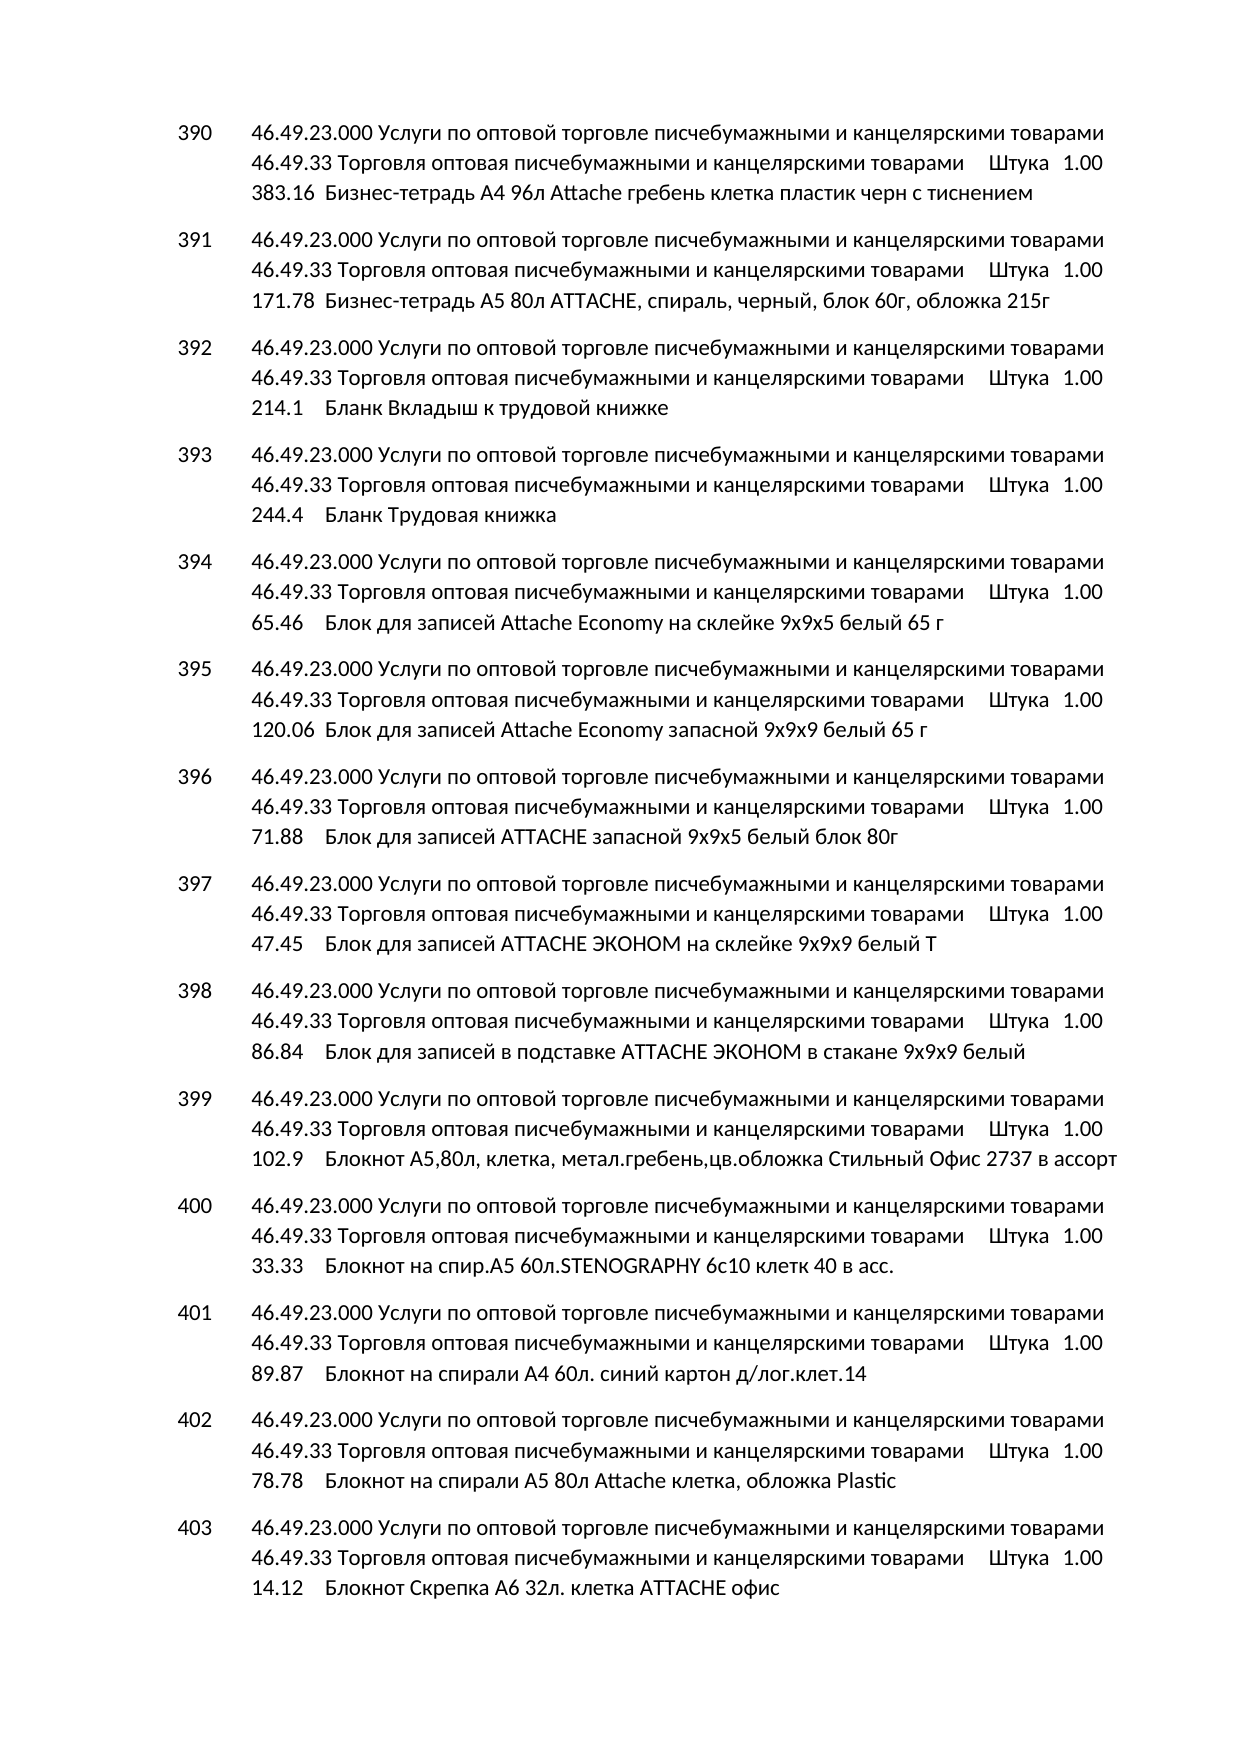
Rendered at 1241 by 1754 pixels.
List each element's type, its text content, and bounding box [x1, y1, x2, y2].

text 395 46.49.23.000 Услуги по оптовой торговле писчебумажными и канцелярскими товарами 46.49.33 Торговля оптовая писчебумажными и канцелярскими товарами Штука 1.00 120.06 Блок для записей Attache Economy запасной 9х9х9 белый 65 г [177, 654, 1152, 743]
text 391 46.49.23.000 Услуги по оптовой торговле писчебумажными и канцелярскими товарами 46.49.33 Торговля оптовая писчебумажными и канцелярскими товарами Штука 1.00 171.78 Бизнес-тетрадь А5 80л ATTACHE, спираль, черный, блок 60г, обложка 215г [177, 225, 1152, 314]
text 393 46.49.23.000 Услуги по оптовой торговле писчебумажными и канцелярскими товарами 46.49.33 Торговля оптовая писчебумажными и канцелярскими товарами Штука 1.00 244.4 Бланк Трудовая книжка [177, 440, 1152, 528]
text 392 46.49.23.000 Услуги по оптовой торговле писчебумажными и канцелярскими товарами 46.49.33 Торговля оптовая писчебумажными и канцелярскими товарами Штука 1.00 214.1 Бланк Вкладыш к трудовой книжке [177, 333, 1152, 421]
text 396 46.49.23.000 Услуги по оптовой торговле писчебумажными и канцелярскими товарами 46.49.33 Торговля оптовая писчебумажными и канцелярскими товарами Штука 1.00 71.88 Блок для записей ATTACHE запасной 9х9х5 белый блок 80г [177, 762, 1152, 850]
text 400 46.49.23.000 Услуги по оптовой торговле писчебумажными и канцелярскими товарами 46.49.33 Торговля оптовая писчебумажными и канцелярскими товарами Штука 1.00 33.33 Блокнот на спир.А5 60л.STENOGRAPHY 6с10 клетк 40 в асс. [177, 1191, 1152, 1279]
text 403 46.49.23.000 Услуги по оптовой торговле писчебумажными и канцелярскими товарами 46.49.33 Торговля оптовая писчебумажными и канцелярскими товарами Штука 1.00 14.12 Блокнот Скрепка А6 32л. клетка ATTACHE офис [177, 1513, 1152, 1601]
text 398 46.49.23.000 Услуги по оптовой торговле писчебумажными и канцелярскими товарами 46.49.33 Торговля оптовая писчебумажными и канцелярскими товарами Штука 1.00 86.84 Блок для записей в подставке ATTACHE ЭКОНОМ в стакане 9х9х9 белый [177, 976, 1152, 1065]
text 390 46.49.23.000 Услуги по оптовой торговле писчебумажными и канцелярскими товарами 46.49.33 Торговля оптовая писчебумажными и канцелярскими товарами Штука 1.00 383.16 Бизнес-тетрадь А4 96л Attache гребень клетка пластик черн с тиснением [177, 118, 1152, 207]
text 401 46.49.23.000 Услуги по оптовой торговле писчебумажными и канцелярскими товарами 46.49.33 Торговля оптовая писчебумажными и канцелярскими товарами Штука 1.00 89.87 Блокнот на спирали А4 60л. синий картон д/лог.клет.14 [177, 1298, 1152, 1387]
text 397 46.49.23.000 Услуги по оптовой торговле писчебумажными и канцелярскими товарами 46.49.33 Торговля оптовая писчебумажными и канцелярскими товарами Штука 1.00 47.45 Блок для записей ATTACHE ЭКОНОМ на склейке 9х9х9 белый Т [177, 869, 1152, 958]
text 402 46.49.23.000 Услуги по оптовой торговле писчебумажными и канцелярскими товарами 46.49.33 Торговля оптовая писчебумажными и канцелярскими товарами Штука 1.00 78.78 Блокнот на спирали А5 80л Attache клетка, обложка Plastic [177, 1406, 1152, 1494]
text 394 46.49.23.000 Услуги по оптовой торговле писчебумажными и канцелярскими товарами 46.49.33 Торговля оптовая писчебумажными и канцелярскими товарами Штука 1.00 65.46 Блок для записей Attache Economy на склейке 9х9х5 белый 65 г [177, 547, 1152, 636]
text 399 46.49.23.000 Услуги по оптовой торговле писчебумажными и канцелярскими товарами 46.49.33 Торговля оптовая писчебумажными и канцелярскими товарами Штука 1.00 102.9 Блокнот А5,80л, клетка, метал.гребень,цв.обложка Стильный Офис 2737 в ассорт [177, 1084, 1152, 1172]
